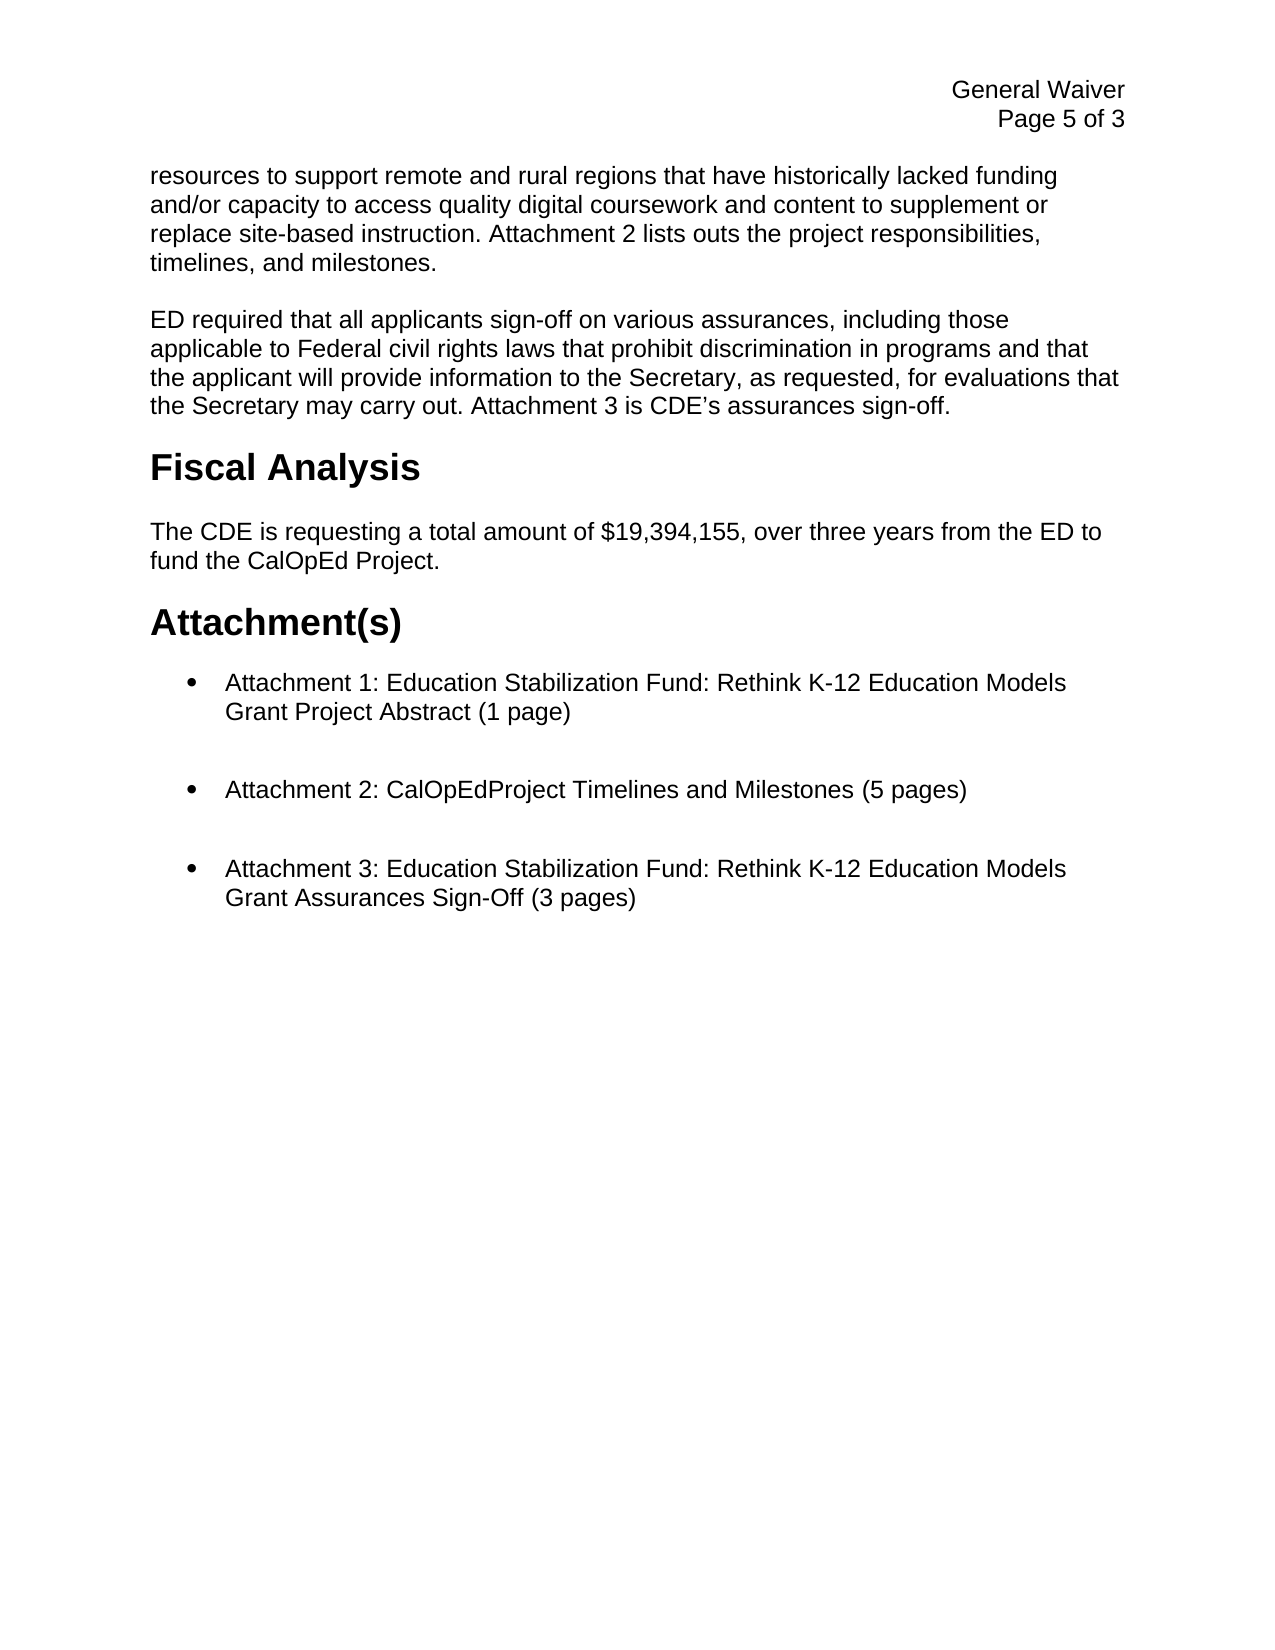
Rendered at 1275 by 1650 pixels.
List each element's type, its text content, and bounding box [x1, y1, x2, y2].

list Attachment 3: Education Stabilization Fund: Rethink K-12 Education Models Grant Assurances Sign-Off (3 pages) [187, 854, 1125, 912]
list Attachment 2: CalOpEdProject Timelines and Milestones (5 pages) [187, 776, 1125, 804]
text ED required that all applicants sign-off on various assurances, including those applicable to Federal civil rights laws that prohibit discrimination in programs and that the applicant will provide information to the Secretary, as requested, for evaluations that the Secretary may carry out. Attachment 3 is CDE’s assurances sign-off. [150, 305, 1125, 420]
text Fiscal Analysis [150, 445, 1125, 488]
text The CDE is requesting a total amount of $19,394,155, over three years from the ED to fund the CalOpEd Project. [150, 517, 1125, 575]
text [150, 161, 1125, 276]
list Attachment 1: Education Stabilization Fund: Rethink K-12 Education Models Grant Project Abstract (1 page) [187, 668, 1125, 726]
text Attachment(s) [150, 600, 1125, 643]
